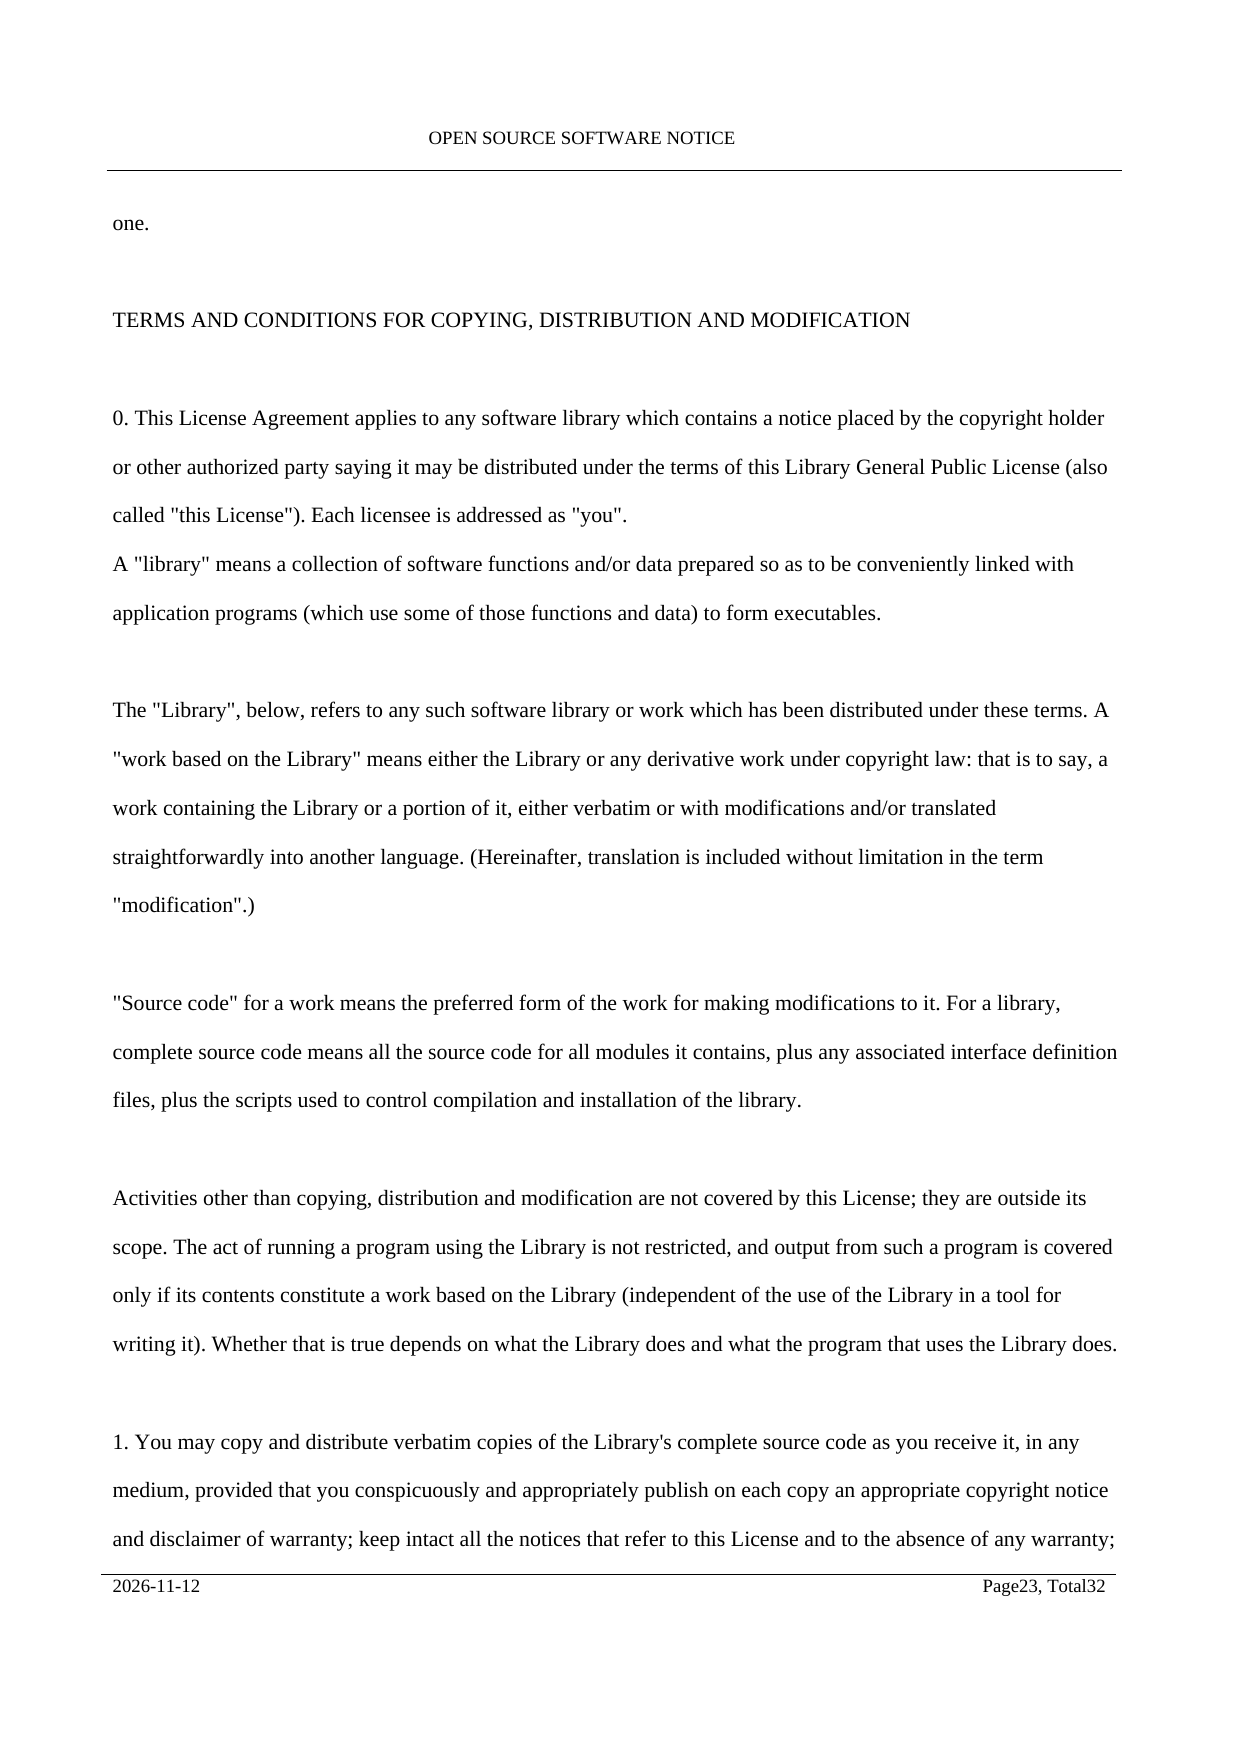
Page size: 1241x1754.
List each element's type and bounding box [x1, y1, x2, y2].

text [112, 206, 1128, 1555]
